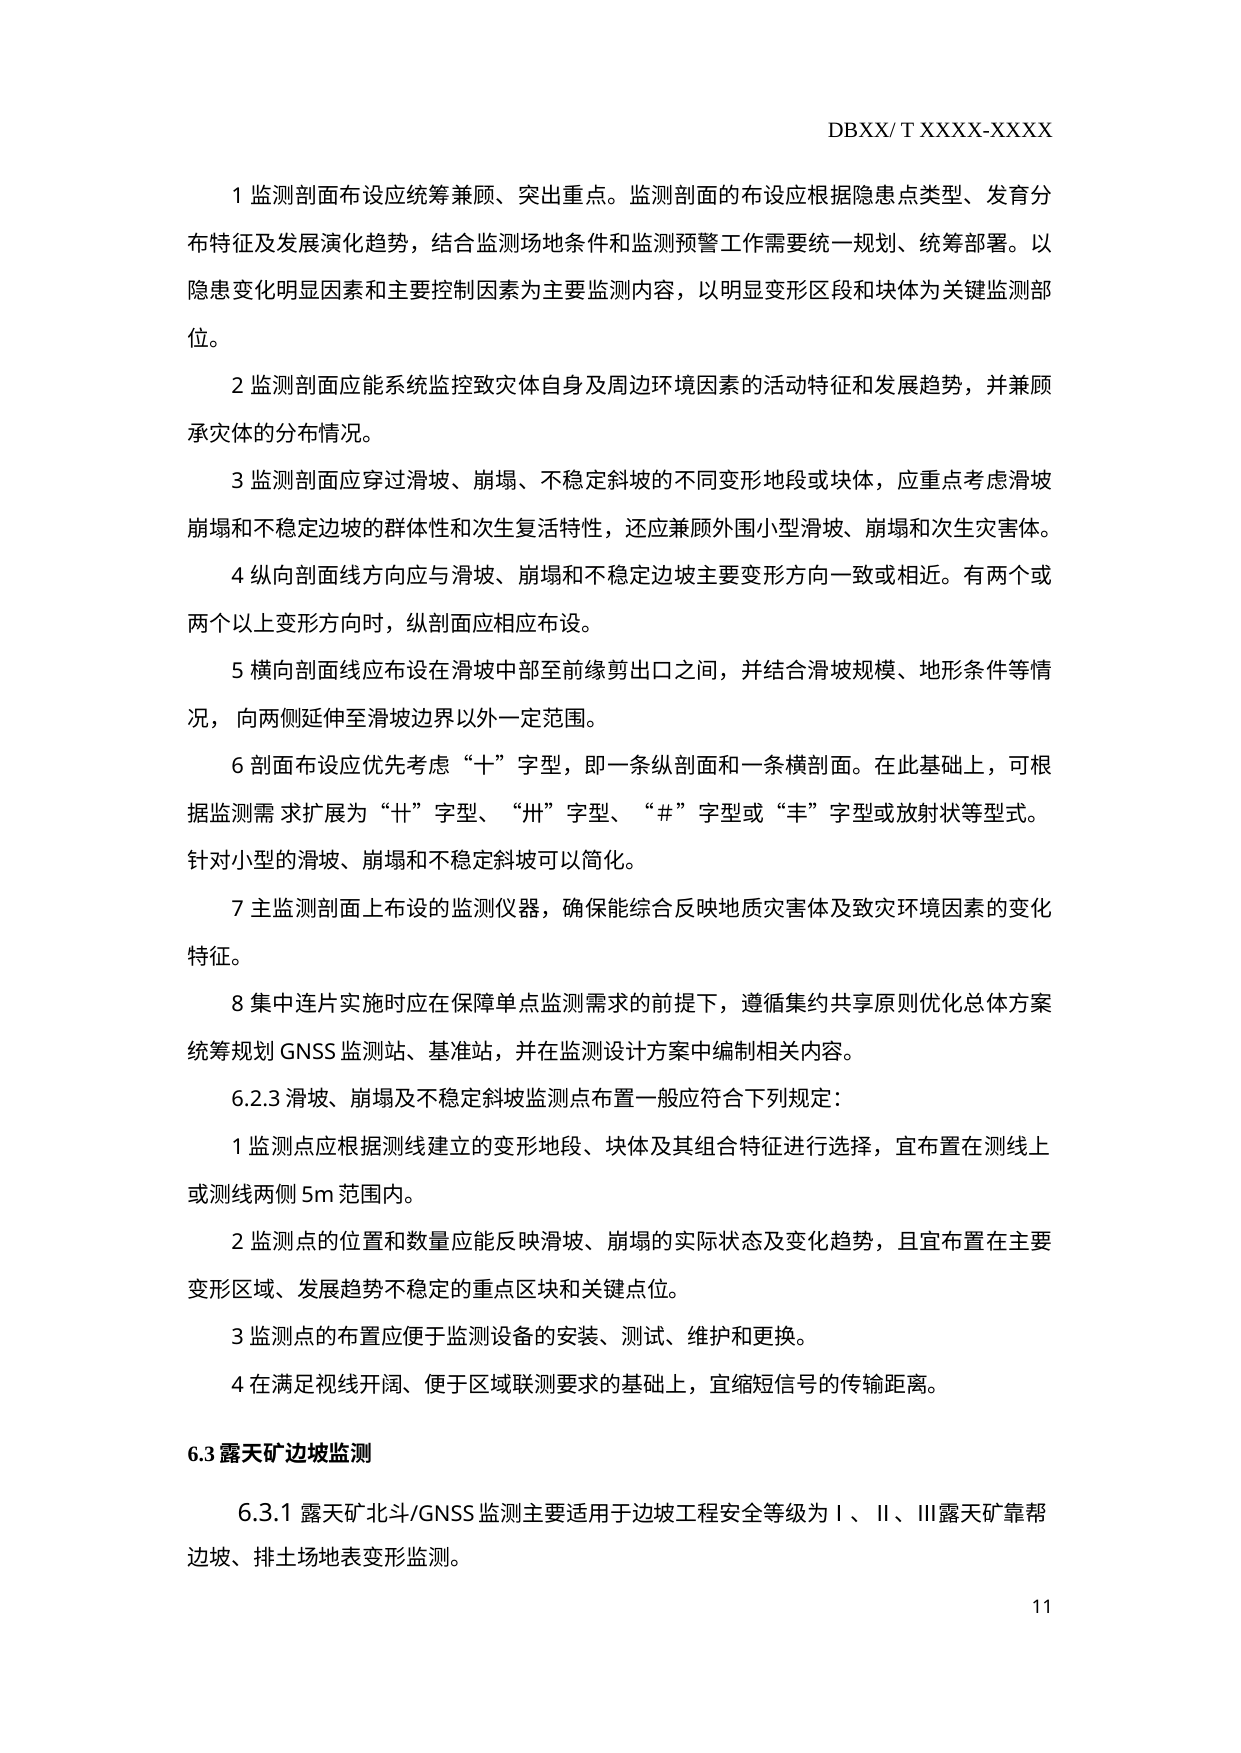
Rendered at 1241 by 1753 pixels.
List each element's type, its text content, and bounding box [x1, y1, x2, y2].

text 1监测点应根据测线建立的变形地段、块体及其组合特征进行选择，宜布置在测线上或测线两侧5m范围内。 [187, 1129, 1053, 1208]
text 5 横向剖面线应布设在滑坡中部至前缘剪出口之间，并结合滑坡规模、地形条件等情况， 向两侧延伸至滑坡边界以外一定范围。 [187, 653, 1053, 733]
text 6 剖面布设应优先考虑“十”字型，即一条纵剖面和一条横剖面。在此基础上，可根据监测需 求扩展为“卄”字型、“卅”字型、“＃”字型或“丰”字型或放射状等型式。针对小型的滑坡、崩塌和不稳定斜坡可以简化。 [187, 748, 1053, 875]
text 6.2.3滑坡、崩塌及不稳定斜坡监测点布置一般应符合下列规定： [187, 1081, 1053, 1113]
text 1 监测剖面布设应统筹兼顾、突出重点。监测剖面的布设应根据隐患点类型、发育分布特征及发展演化趋势，结合监测场地条件和监测预警工作需要统一规划、统筹部署。以隐患变化明显因素和主要控制因素为主要监测内容，以明显变形区段和块体为关键监测部位。 [187, 178, 1053, 352]
text 7 主监测剖面上布设的监测仪器，确保能综合反映地质灾害体及致灾环境因素的变化特征。 [187, 891, 1053, 970]
text 3 监测剖面应穿过滑坡、崩塌、不稳定斜坡的不同变形地段或块体，应重点考虑滑坡、崩塌和不稳定边坡的群体性和次生复活特性，还应兼顾外围小型滑坡、崩塌和次生灾害体。 [187, 463, 1053, 542]
text 3 监测点的布置应便于监测设备的安装、测试、维护和更换。 [187, 1319, 1053, 1351]
text 4 在满足视线开阔、便于区域联测要求的基础上，宜缩短信号的传输距离。 [187, 1367, 1053, 1399]
text 4 纵向剖面线方向应与滑坡、崩塌和不稳定边坡主要变形方向一致或相近。有两个或两个以上变形方向时，纵剖面应相应布设。 [187, 558, 1053, 637]
text 2 监测剖面应能系统监控致灾体自身及周边环境因素的活动特征和发展趋势，并兼顾承灾体的分布情况。 [187, 368, 1053, 447]
text 6.3露天矿边坡监测 [187, 1436, 1053, 1468]
text 8 集中连片实施时应在保障单点监测需求的前提下，遵循集约共享原则优化总体方案，统筹规划GNSS监测站、基准站，并在监测设计方案中编制相关内容。 [187, 986, 1053, 1066]
text 2 监测点的位置和数量应能反映滑坡、崩塌的实际状态及变化趋势，且宜布置在主要变形区域、发展趋势不稳定的重点区块和关键点位。 [187, 1224, 1053, 1303]
text 6.3.1 露天矿北斗/GNSS监测主要适用于边坡工程安全等级为Ⅰ、Ⅱ、Ⅲ露天矿靠帮边坡、排土场地表变形监测。 [187, 1490, 1053, 1578]
